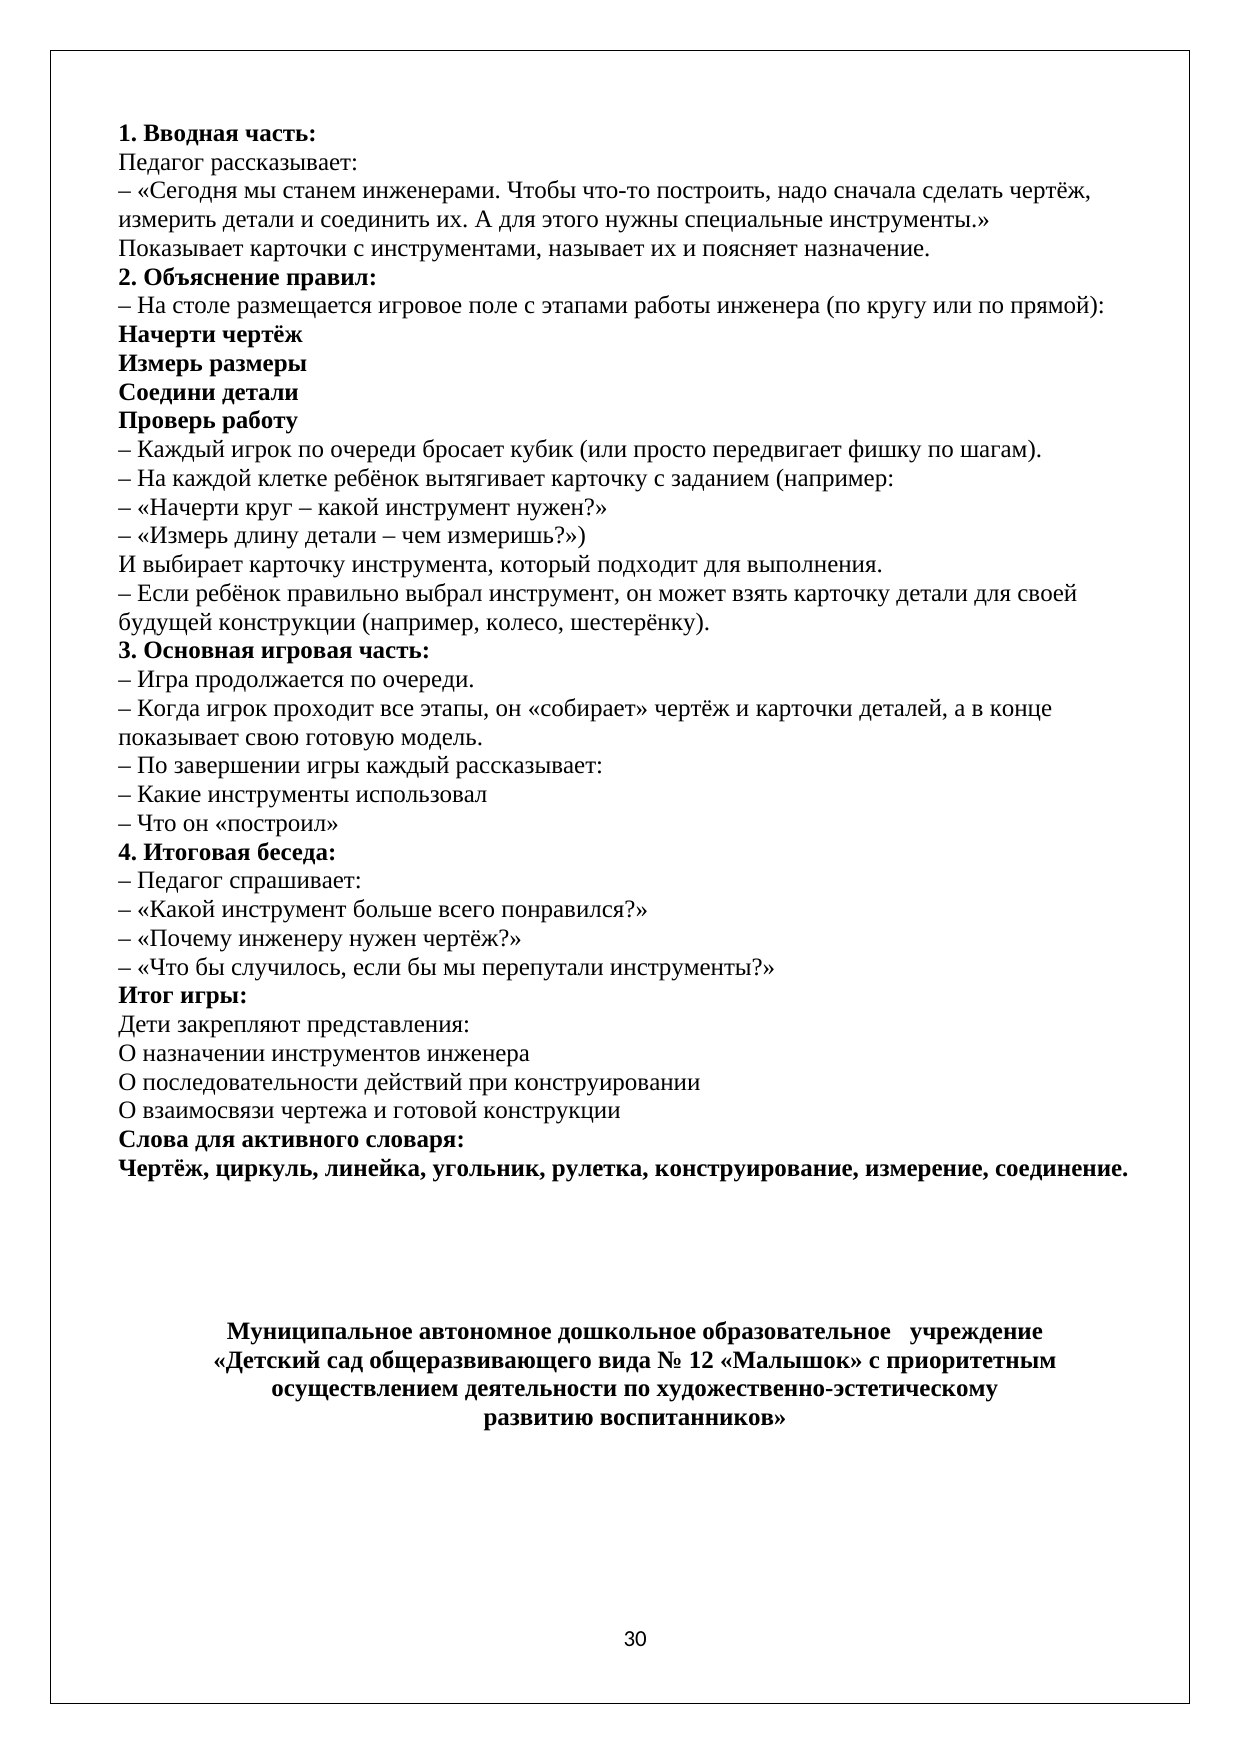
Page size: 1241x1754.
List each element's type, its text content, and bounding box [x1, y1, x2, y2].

text Муниципальное автономное дошкольное образовательное учреждение [118, 1316, 1152, 1345]
text развитию воспитанников» [118, 1402, 1152, 1431]
text Слова для активного словаря: [118, 1124, 1152, 1153]
text 2. Объяснение правил: – На столе размещается игровое поле с этапами работы инженера (по кругу или по прямой): [118, 262, 1152, 319]
text – По завершении игры каждый рассказывает: – Какие инструменты использовал – Что он «построил» [118, 751, 1152, 837]
text 4. Итоговая беседа: – Педагог спрашивает: – «Какой инструмент больше всего понравился?» – «Почему инженеру нужен чертёж?» – «Что бы случилось, если бы мы перепутали инструменты?» [118, 837, 1152, 981]
text 3. Основная игровая часть: – Игра продолжается по очереди. – Когда игрок проходит все этапы, он «собирает» чертёж и карточки деталей, а в конце показывает свою готовую модель. [118, 636, 1152, 751]
text – Если ребёнок правильно выбрал инструмент, он может взять карточку детали для своей будущей конструкции (например, колесо, шестерёнку). [118, 578, 1152, 636]
text Соедини детали [118, 377, 1152, 406]
text Начерти чертёж [118, 319, 1152, 348]
text 1. Вводная часть: Педагог рассказывает: – «Сегодня мы станем инженерами. Чтобы что-то построить, надо сначала сделать чертёж, измерить детали и соединить их. А для этого нужны специальные инструменты.» Показывает карточки с инструментами, называет их и поясняет назначение. [118, 118, 1152, 262]
text Измерь размеры [118, 348, 1152, 377]
text «Детский сад общеразвивающего вида № 12 «Малышок» с приоритетным осуществлением деятельности по художественно-эстетическому [118, 1345, 1152, 1402]
text – На каждой клетке ребёнок вытягивает карточку с заданием (например: – «Начерти круг – какой инструмент нужен?» – «Измерь длину детали – чем измеришь?») И выбирает карточку инструмента, который подходит для выполнения. [118, 463, 1152, 578]
text Итог игры: [118, 981, 1152, 1009]
text – Каждый игрок по очереди бросает кубик (или просто передвигает фишку по шагам). [118, 434, 1152, 463]
text Проверь работу [118, 406, 1152, 434]
text Чертёж, циркуль, линейка, угольник, рулетка, конструирование, измерение, соединение. [118, 1153, 1152, 1182]
text Дети закрепляют представления: О назначении инструментов инженера О последовательности действий при конструировании О взаимосвязи чертежа и готовой конструкции [118, 1009, 1152, 1124]
